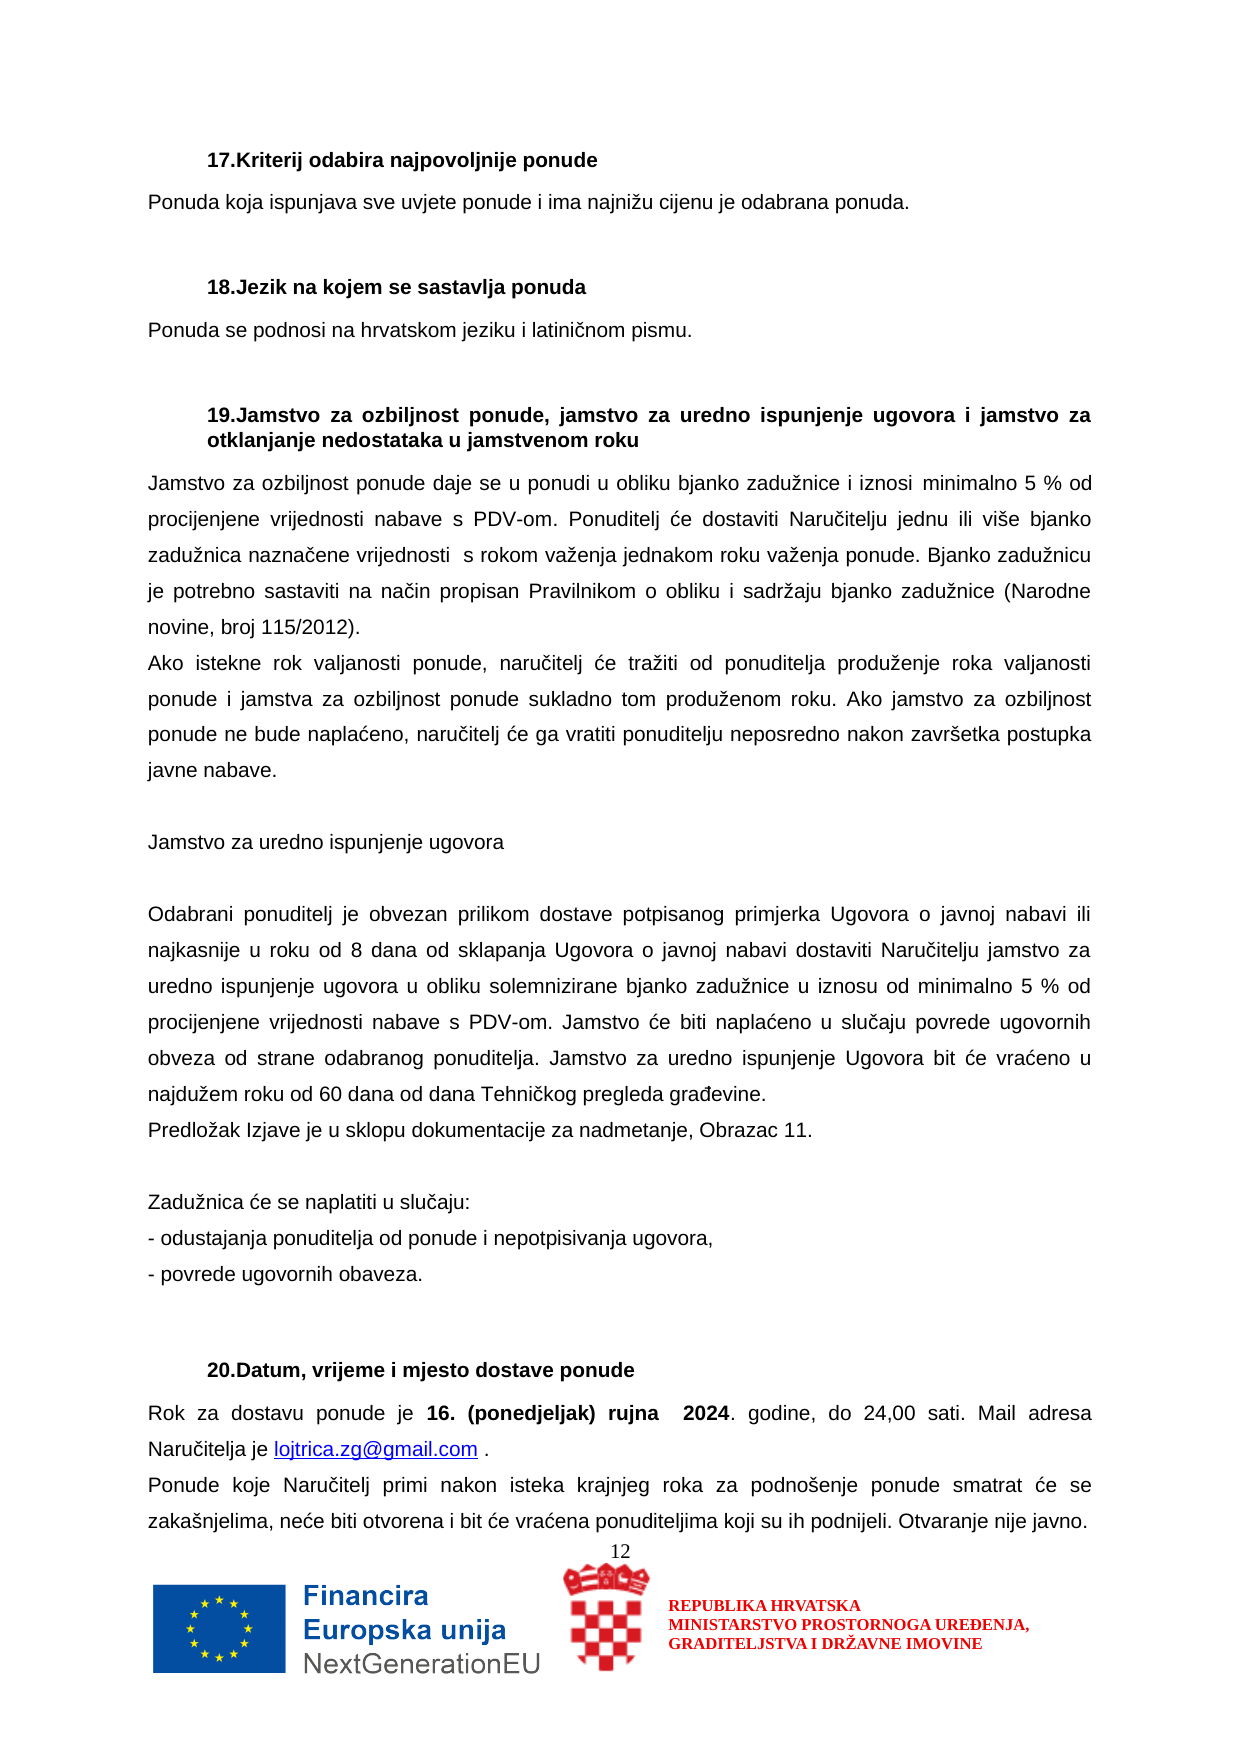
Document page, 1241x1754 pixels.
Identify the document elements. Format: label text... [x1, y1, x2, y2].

text Ponuda koja ispunjava sve uvjete ponude i ima najnižu cijenu je odabrana ponuda. [148, 190, 1093, 214]
text Ponude koje Naručitelj primi nakon isteka krajnjeg roka za podnošenje ponude smatrat će se zakašnjelima, neće biti otvorena i bit će vraćena ponuditeljima koji su ih podnijeli. Otvaranje nije javno. [148, 1473, 1093, 1532]
text Rok za dostavu ponude je 16. (ponedjeljak) rujna 2024. godine, do 24,00 sati. Mail adresa Naručitelja je lojtrica.zg@gmail.com . [148, 1401, 1093, 1461]
subtitle 18.Jezik na kojem se sastavlja ponuda [207, 275, 1093, 299]
text - odustajanja ponuditelja od ponude i nepotpisivanja ugovora, [148, 1225, 1093, 1249]
text Jamstvo za uredno ispunjenje ugovora [148, 830, 1093, 854]
subtitle 19.Jamstvo za ozbiljnost ponude, jamstvo za uredno ispunjenje ugovora i jamstvo za otklanjanje nedostataka u jamstvenom roku [207, 402, 1093, 452]
text - povrede ugovornih obaveza. [148, 1261, 1093, 1285]
text Jamstvo za ozbiljnost ponude daje se u ponudi u obliku bjanko zadužnice i iznosi minimalno 5 % od procijenjene vrijednosti nabave s PDV-om. Ponuditelj će dostaviti Naručitelju jednu ili više bjanko zadužnica naznačene vrijednosti s rokom važenja jednakom roku važenja ponude. Bjanko zadužnicu je potrebno sastaviti na način propisan Pravilnikom o obliku i sadržaju bjanko zadužnice (Narodne novine, broj 115/2012). [148, 471, 1093, 638]
subtitle 20.Datum, vrijeme i mjesto dostave ponude [207, 1358, 1093, 1382]
picture [147, 1563, 653, 1679]
text Zadužnica će se naplatiti u slučaju: [148, 1189, 1093, 1213]
text Ako istekne rok valjanosti ponude, naručitelj će tražiti od ponuditelja produženje roka valjanosti ponude i jamstva za ozbiljnost ponude sukladno tom produženom roku. Ako jamstvo za ozbiljnost ponude ne bude naplaćeno, naručitelj će ga vratiti ponuditelju neposredno nakon završetka postupka javne nabave. [148, 650, 1093, 782]
text Ponuda se podnosi na hrvatskom jeziku i latiničnom pismu. [148, 317, 1093, 341]
text Odabrani ponuditelj je obvezan prilikom dostave potpisanog primjerka Ugovora o javnoj nabavi ili najkasnije u roku od 8 dana od sklapanja Ugovora o javnoj nabavi dostaviti Naručitelju jamstvo za uredno ispunjenje ugovora u obliku solemnizirane bjanko zadužnice u iznosu od minimalno 5 % od procijenjene vrijednosti nabave s PDV-om. Jamstvo će biti naplaćeno u slučaju povrede ugovornih obveza od strane odabranog ponuditelja. Jamstvo za uredno ispunjenje Ugovora bit će vraćeno u najdužem roku od 60 dana od dana Tehničkog pregleda građevine. [148, 902, 1093, 1106]
subtitle 17.Kriterij odabira najpovoljnije ponude [207, 148, 1093, 172]
text Predložak Izjave je u sklopu dokumentacije za nadmetanje, Obrazac 11. [148, 1118, 1093, 1142]
